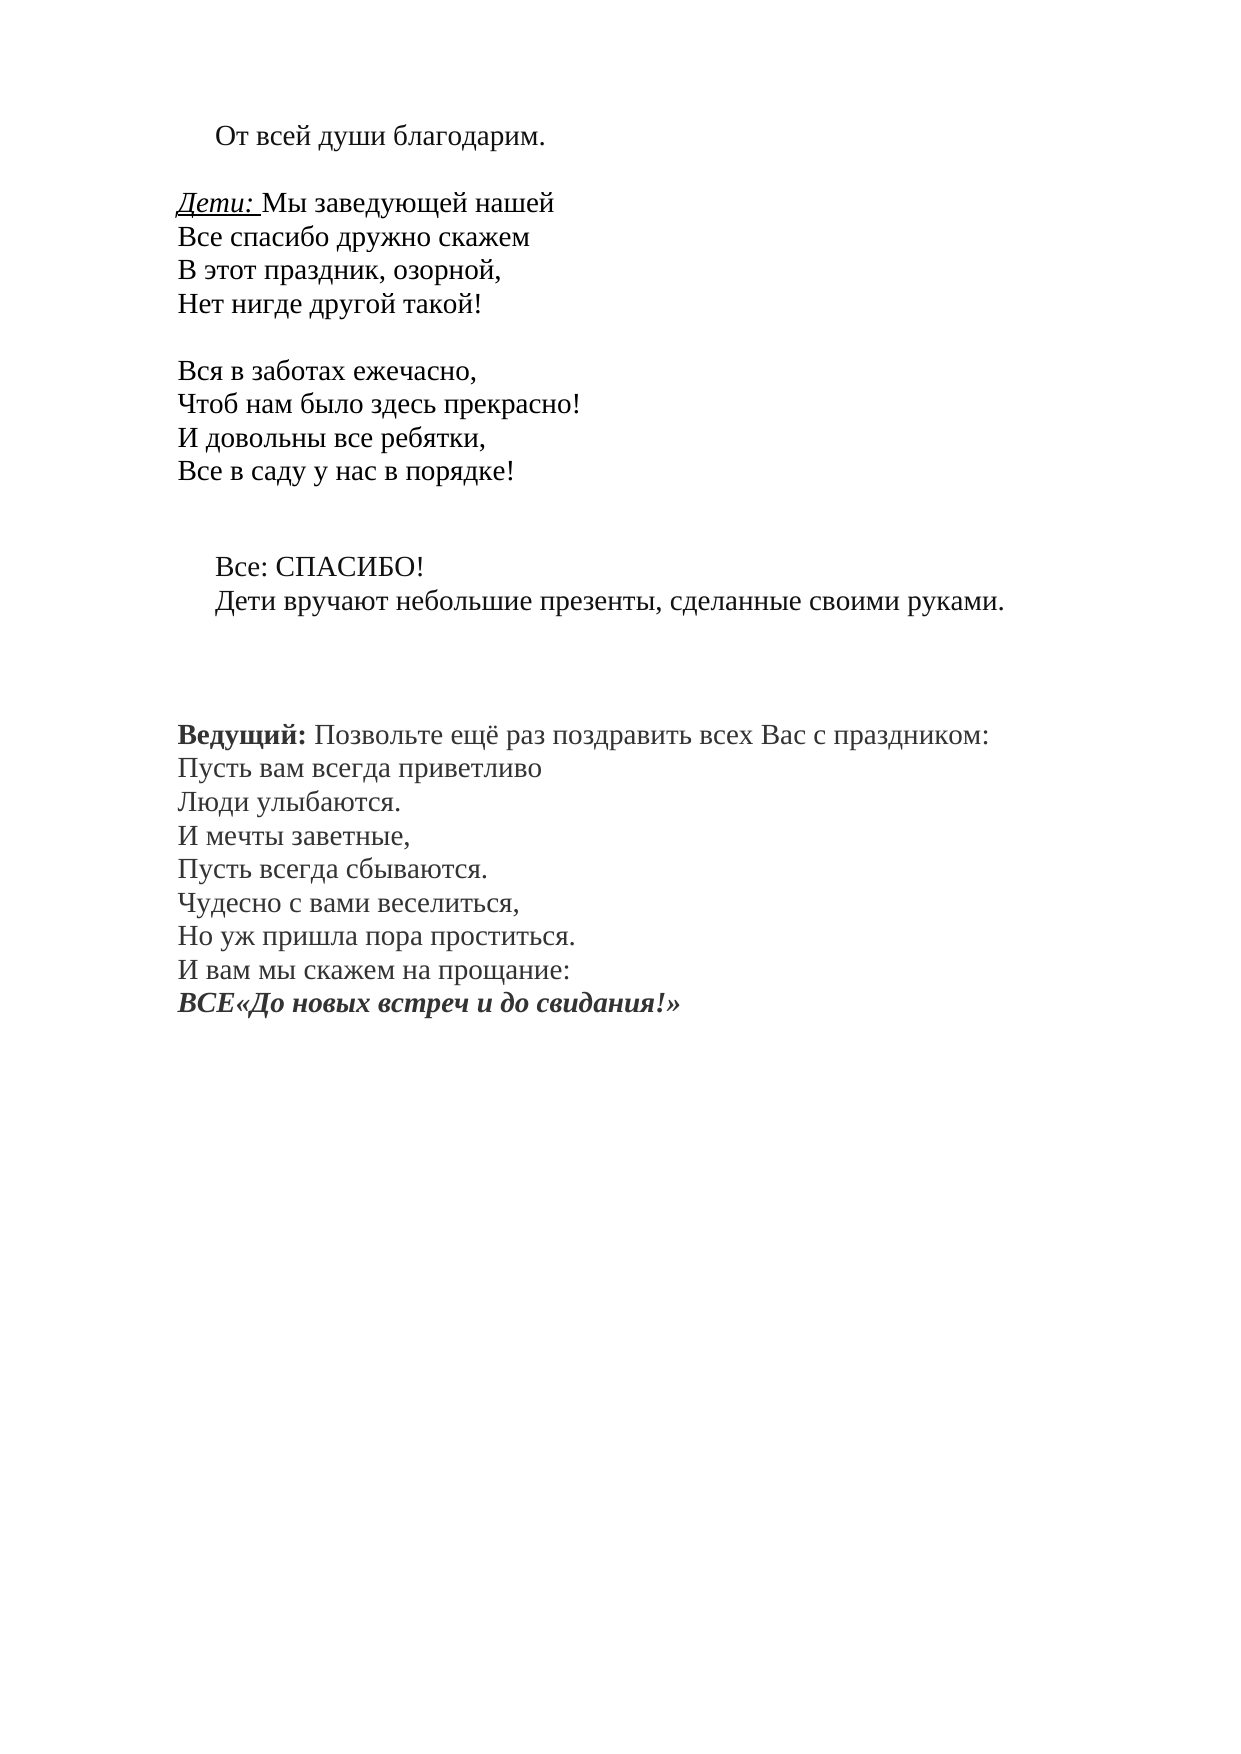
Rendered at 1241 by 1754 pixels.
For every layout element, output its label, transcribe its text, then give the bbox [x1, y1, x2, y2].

text Пусть вам всегда приветливо Люди улыбаются. И мечты заветные, [177, 751, 1152, 851]
text ВСЕ«До новых встреч и до свидания!» [177, 985, 1152, 1019]
text Пусть всегда сбываются. [177, 851, 1152, 885]
text Все: СПАСИБО! [177, 549, 1152, 583]
text От всей души благодарим. [177, 118, 1152, 152]
text Но уж пришла пора проститься. [177, 918, 1152, 952]
text Чудесно с вами веселиться, [177, 885, 1152, 918]
text И вам мы скажем на прощание: [177, 952, 1152, 985]
text Ведущий: Позвольте ещё раз поздравить всех Вас с праздником: [177, 717, 1152, 751]
text Дети: Мы заведующей нашей Все спасибо дружно скажем В этот праздник, озорной, Нет нигде другой такой! Вся в заботах ежечасно, Чтоб нам было здесь прекрасно! И довольны все ребятки, Все в саду у нас в порядке! [177, 185, 1152, 516]
text Дети вручают небольшие презенты, сделанные своими руками. [177, 583, 1152, 616]
